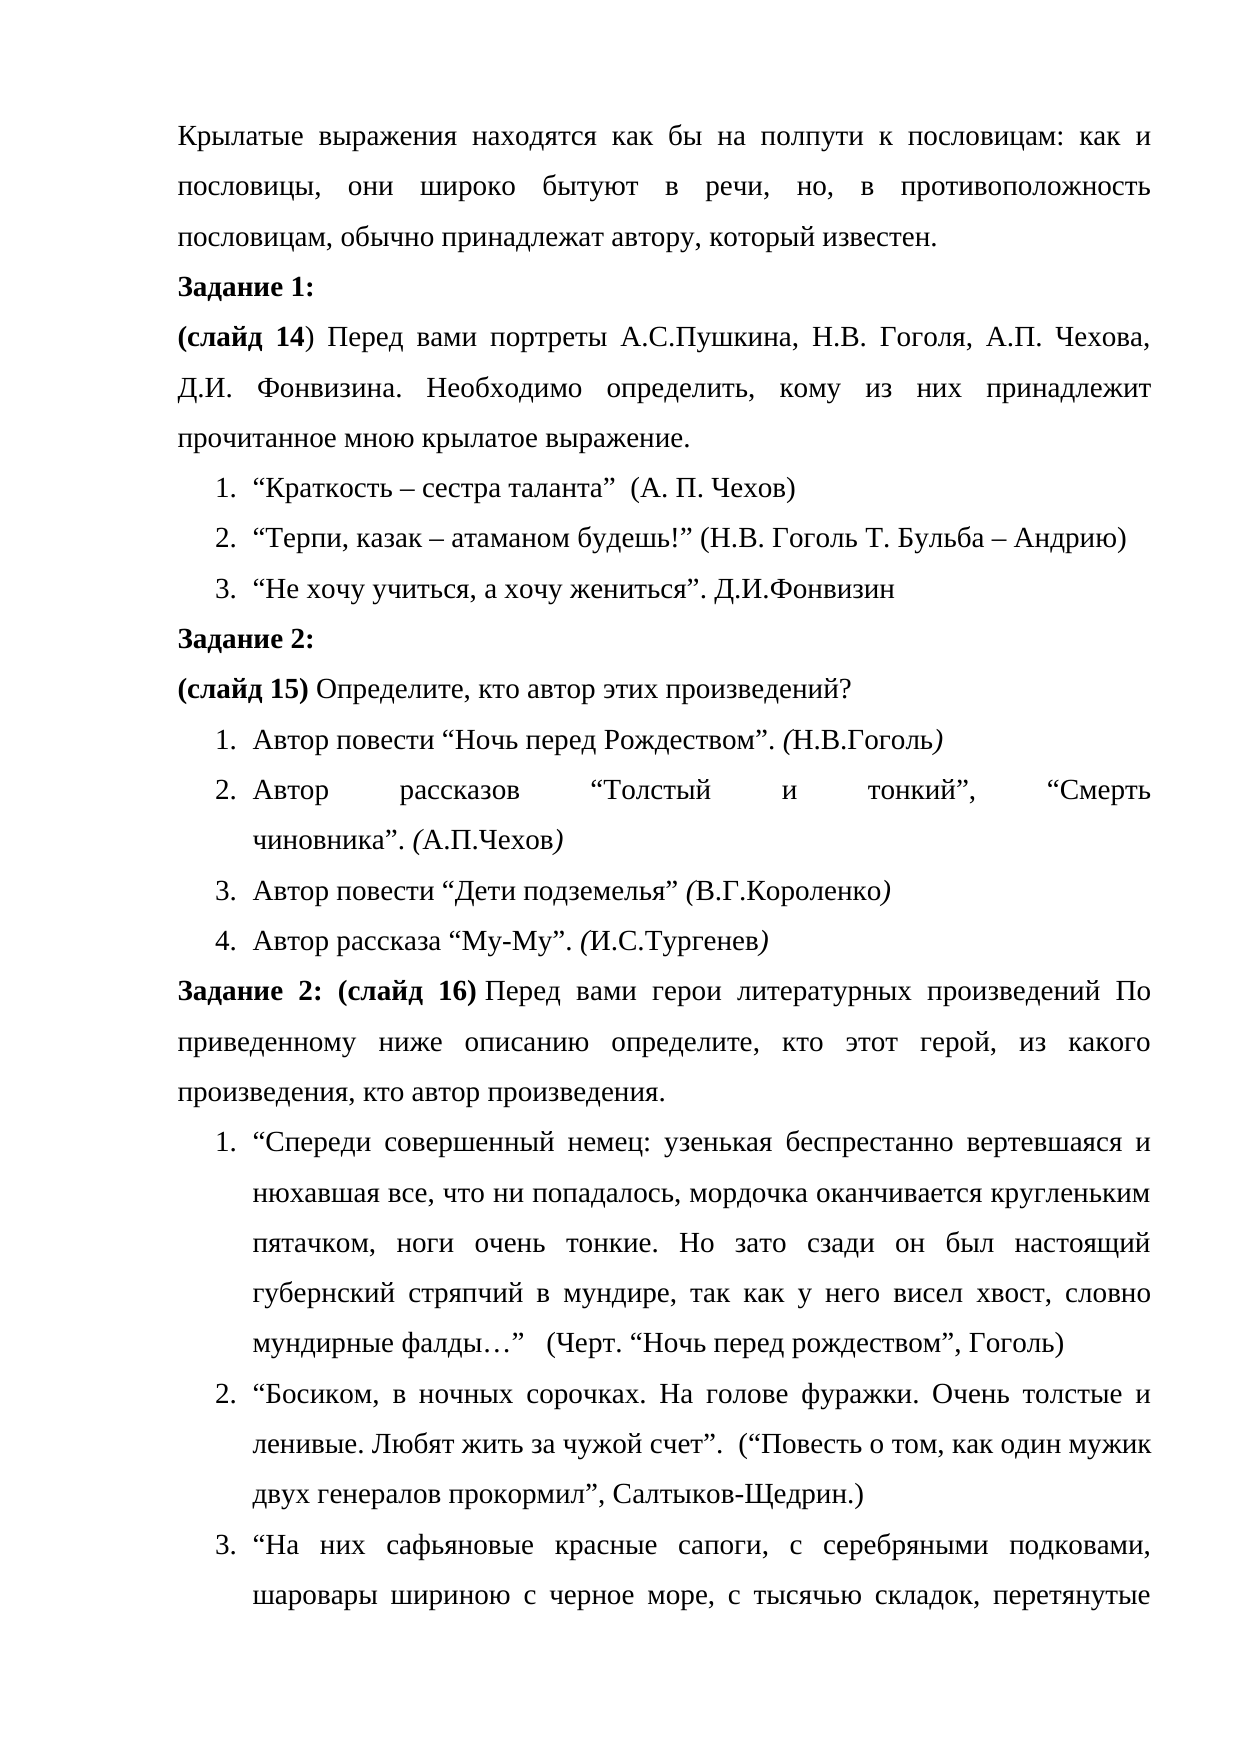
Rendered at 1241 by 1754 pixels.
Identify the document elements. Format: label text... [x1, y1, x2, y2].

text Крылатые выражения находятся как бы на полпути к пословицам: как и пословицы, они широко бытуют в речи, но, в противоположность пословицам, обычно принадлежат автору, который известен. [177, 118, 1152, 252]
text Задание 2: [177, 621, 1152, 655]
text (слайд 14) Перед вами портреты А.С.Пушкина, Н.В. Гоголя, А.П. Чехова, Д.И. Фонвизина. Необходимо определить, кому из них принадлежит прочитанное мною крылатое выражение. [177, 319, 1152, 453]
list “Спереди совершенный немец: узенькая беспрестанно вертевшаяся и нюхавшая все, что ни попадалось, мордочка оканчивается кругленьким пятачком, ноги очень тонкие. Но зато сзади он был настоящий губернский стряпчий в мундире, так как у него висел хвост, словно мундирные фалды…” (Черт. “Ночь перед рождеством”, Гоголь) [215, 1124, 1152, 1359]
list “Не хочу учиться, а хочу жениться”. Д.И.Фонвизин [215, 571, 1152, 604]
list “Краткость – сестра таланта” (А. П. Чехов) [215, 470, 1152, 504]
list “Босиком, в ночных сорочках. На голове фуражки. Очень толстые и ленивые. Любят жить за чужой счет”. (“Повесть о том, как один мужик двух генералов прокормил”, Салтыков-Щедрин.) [215, 1376, 1152, 1510]
text (слайд 15) Определите, кто автор этих произведений? [177, 672, 1152, 705]
list Автор рассказов “Толстый и тонкий”, “Смерть чиновника”. (А.П.Чехов) [215, 772, 1152, 856]
text Задание 1: [177, 269, 1152, 303]
list “Терпи, казак – атаманом будешь!” (Н.В. Гоголь Т. Бульба – Андрию) [215, 521, 1152, 554]
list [215, 1527, 1152, 1611]
list Автор повести “Ночь перед Рождеством”. (Н.В.Гоголь) [215, 722, 1152, 755]
text Задание 2: (слайд 16) Перед вами герои литературных произведений По приведенному ниже описанию определите, кто этот герой, из какого произведения, кто автор произведения. [177, 973, 1152, 1108]
list Автор рассказа “Му-Му”. (И.С.Тургенев) [215, 923, 1152, 957]
list Автор повести “Дети подземелья” (В.Г.Короленко) [215, 873, 1152, 906]
